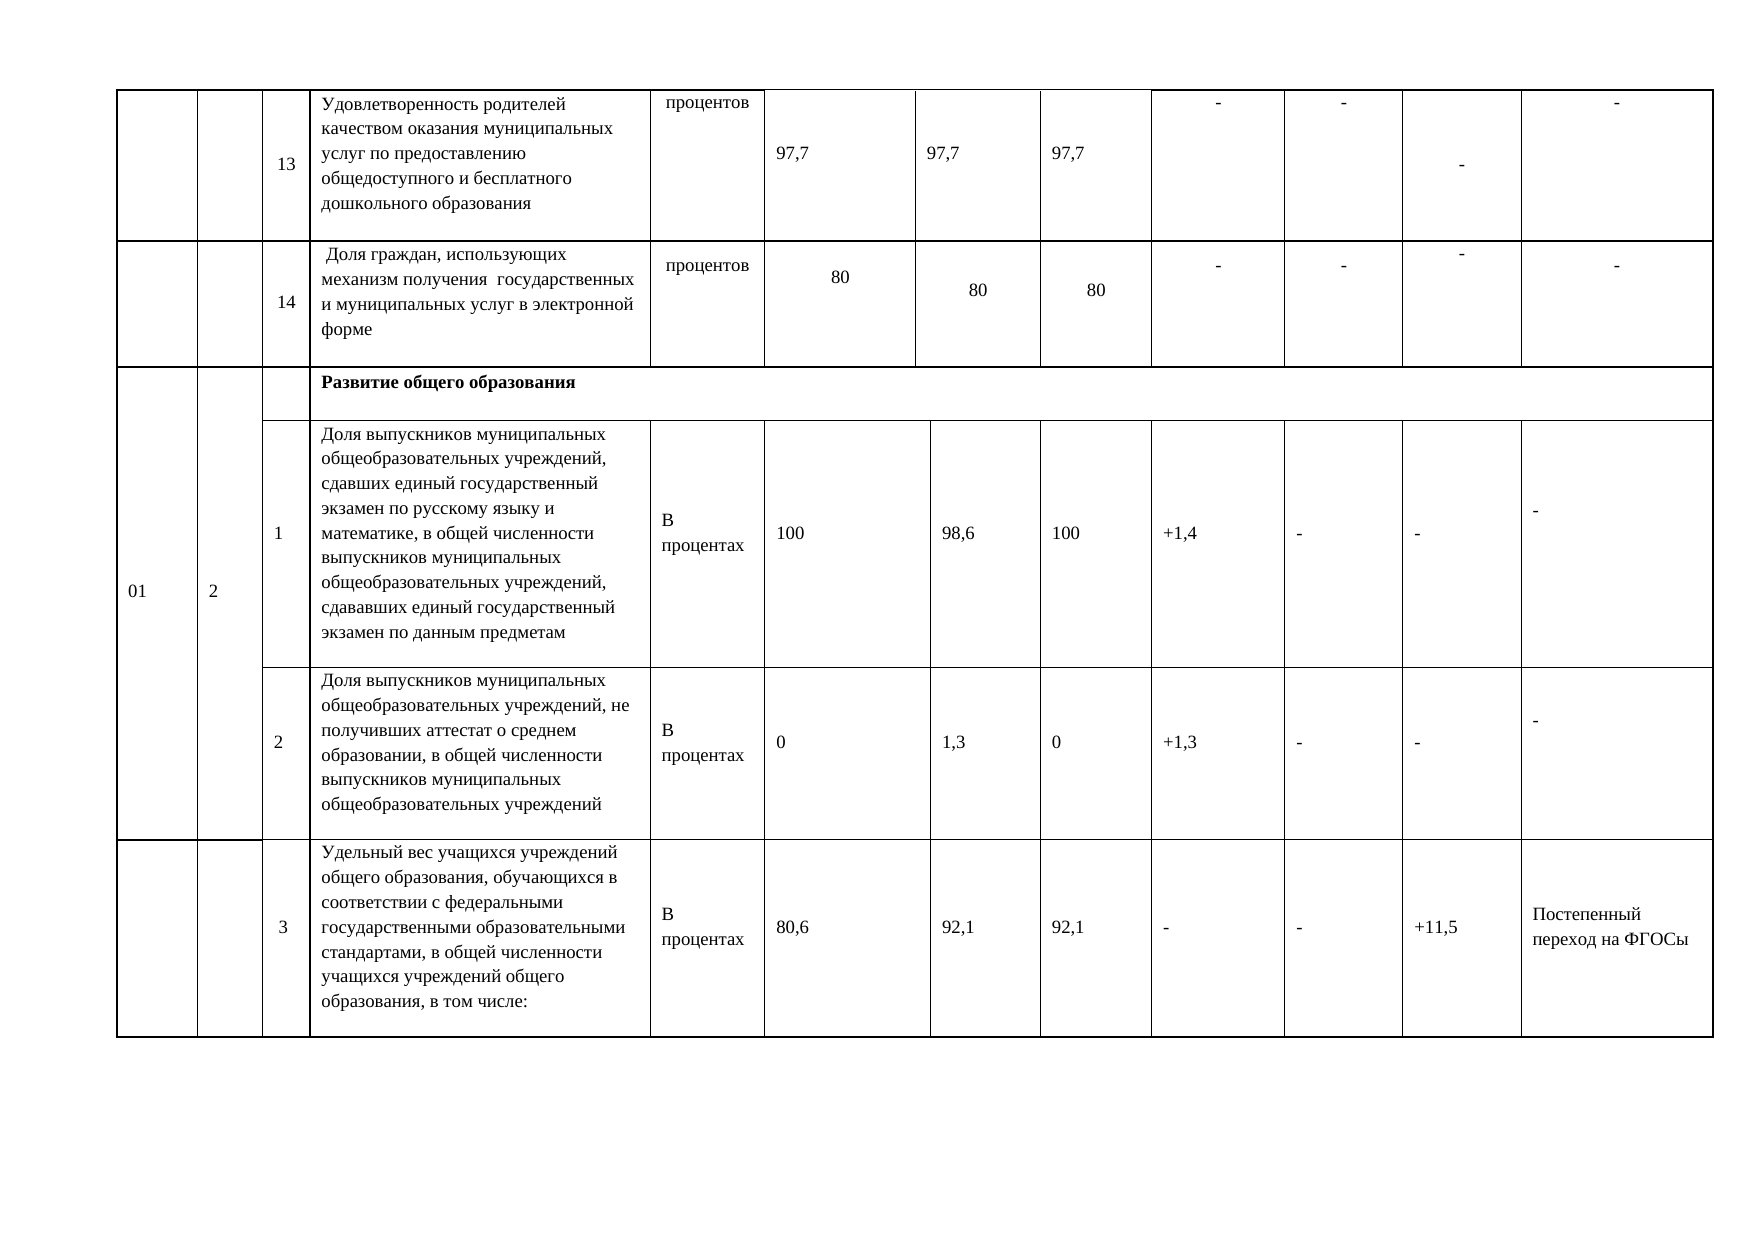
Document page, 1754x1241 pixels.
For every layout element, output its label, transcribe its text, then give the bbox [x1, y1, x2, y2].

table_cell - [1522, 421, 1712, 667]
table_cell 01 [118, 368, 197, 839]
table_cell - [1285, 91, 1402, 239]
table_cell 100 [765, 421, 930, 667]
table_cell - [1403, 421, 1521, 667]
table_cell 14 [263, 242, 309, 366]
table_cell Постепенный переход на ФГОСы [1522, 840, 1712, 1036]
table_cell - [1152, 91, 1284, 239]
table_cell В процентах [651, 668, 764, 839]
table_cell - [1285, 421, 1402, 667]
table_cell - [1403, 668, 1521, 839]
table_cell [198, 91, 262, 239]
table_cell +1,4 [1152, 421, 1284, 667]
table_cell 80 [1041, 242, 1151, 366]
table_cell 2 [198, 368, 262, 839]
table_cell +1,3 [1152, 668, 1284, 839]
table_cell Доля выпускников муниципальных общеобразовательных учреждений, не получивших аттестат о среднем образовании, в общей численности выпускников муниципальных общеобразовательных учреждений [311, 668, 650, 839]
table_cell [118, 841, 197, 1036]
table_cell - [1152, 840, 1284, 1036]
table_cell - [1285, 242, 1402, 366]
table_cell [118, 91, 197, 239]
table_cell 92,1 [931, 840, 1040, 1036]
table_cell 100 [1041, 421, 1151, 667]
table_cell 13 [263, 91, 309, 239]
table_cell [198, 242, 262, 366]
table_cell 3 [263, 840, 309, 1036]
table_cell - [1522, 668, 1712, 839]
table_cell - [1285, 668, 1402, 839]
table_cell 0 [1041, 668, 1151, 839]
table_cell - [1522, 242, 1712, 366]
table_cell - [1152, 242, 1284, 366]
table_cell Доля выпускников муниципальных общеобразовательных учреждений, сдавших единый государственный экзамен по русскому языку и математике, в общей численности выпускников муниципальных общеобразовательных учреждений, сдававших единый государственный экзамен по данным предметам [311, 421, 650, 667]
table_cell +11,5 [1403, 840, 1521, 1036]
table_cell 1 [263, 421, 309, 667]
table_cell В процентах [651, 421, 764, 667]
table_cell [263, 368, 309, 420]
table_cell 2 [263, 668, 309, 839]
table_cell 92,1 [1041, 840, 1151, 1036]
table_cell Удовлетворенность родителей качеством оказания муниципальных услуг по предоставлению общедоступного и бесплатного дошкольного образования [311, 91, 650, 239]
table_cell [118, 242, 197, 366]
table_cell 80 [916, 242, 1040, 366]
table_cell Удельный вес учащихся учреждений общего образования, обучающихся в соответствии с федеральными государственными образовательными стандартами, в общей численности учащихся учреждений общего образования, в том числе: [311, 840, 650, 1036]
table_cell Развитие общего образования [311, 368, 1712, 420]
table_cell 80,6 [765, 840, 930, 1036]
table_cell 80 [765, 242, 915, 366]
table_cell - [1522, 91, 1712, 239]
table_cell - [1403, 242, 1521, 366]
table_cell Доля граждан, использующих механизм получения государственных и муниципальных услуг в электронной форме [311, 242, 650, 366]
table_cell [198, 841, 262, 1036]
table_cell - [1403, 91, 1521, 239]
table_cell процентов [651, 91, 764, 239]
table_cell 1,3 [931, 668, 1040, 839]
table_cell 98,6 [931, 421, 1040, 667]
table_cell - [1285, 840, 1402, 1036]
table_cell 97,7 [1041, 90, 1151, 239]
table_cell процентов [651, 242, 764, 366]
table_cell 97,7 [765, 90, 915, 239]
table_cell 97,7 [916, 90, 1040, 239]
table_cell 0 [765, 668, 930, 839]
table_cell В процентах [651, 840, 764, 1036]
